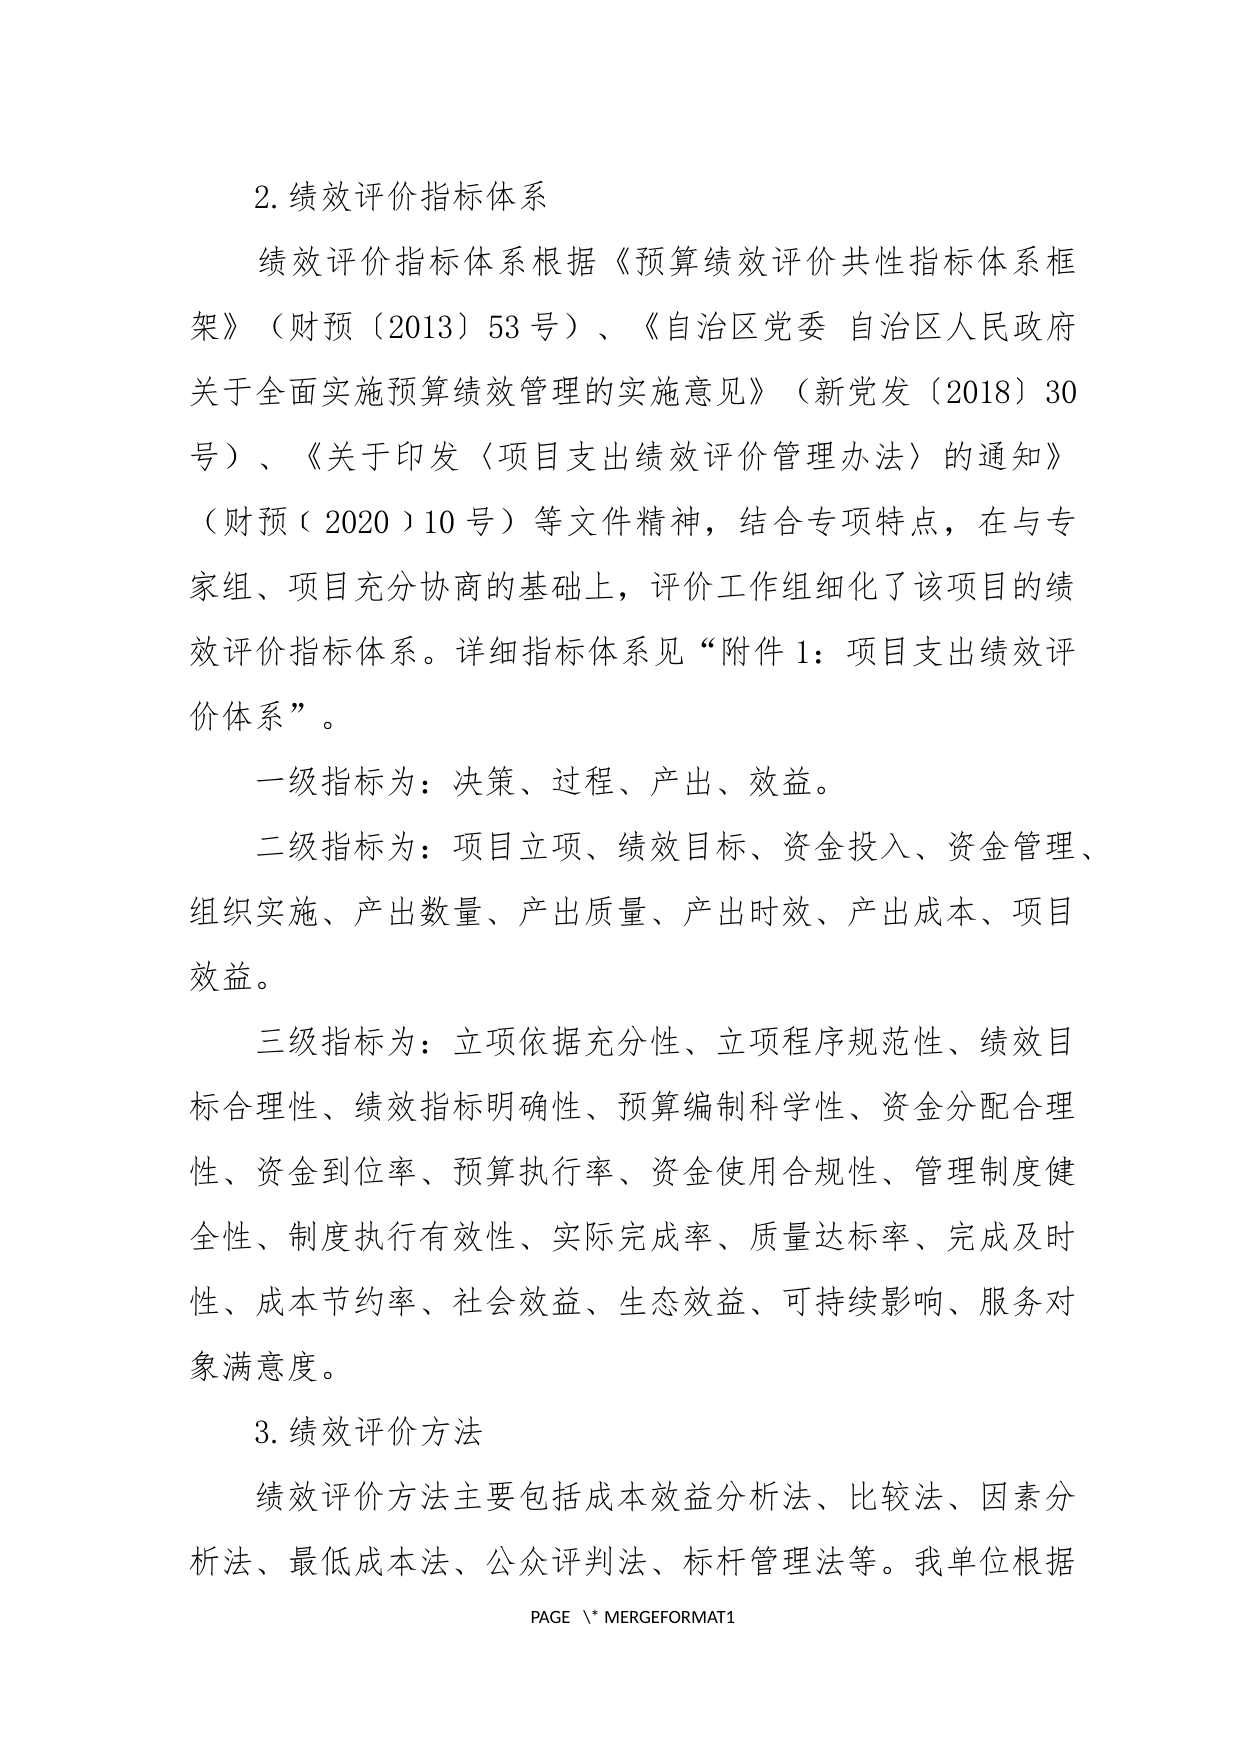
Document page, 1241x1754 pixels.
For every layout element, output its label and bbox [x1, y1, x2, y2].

text [187, 162, 1078, 1592]
